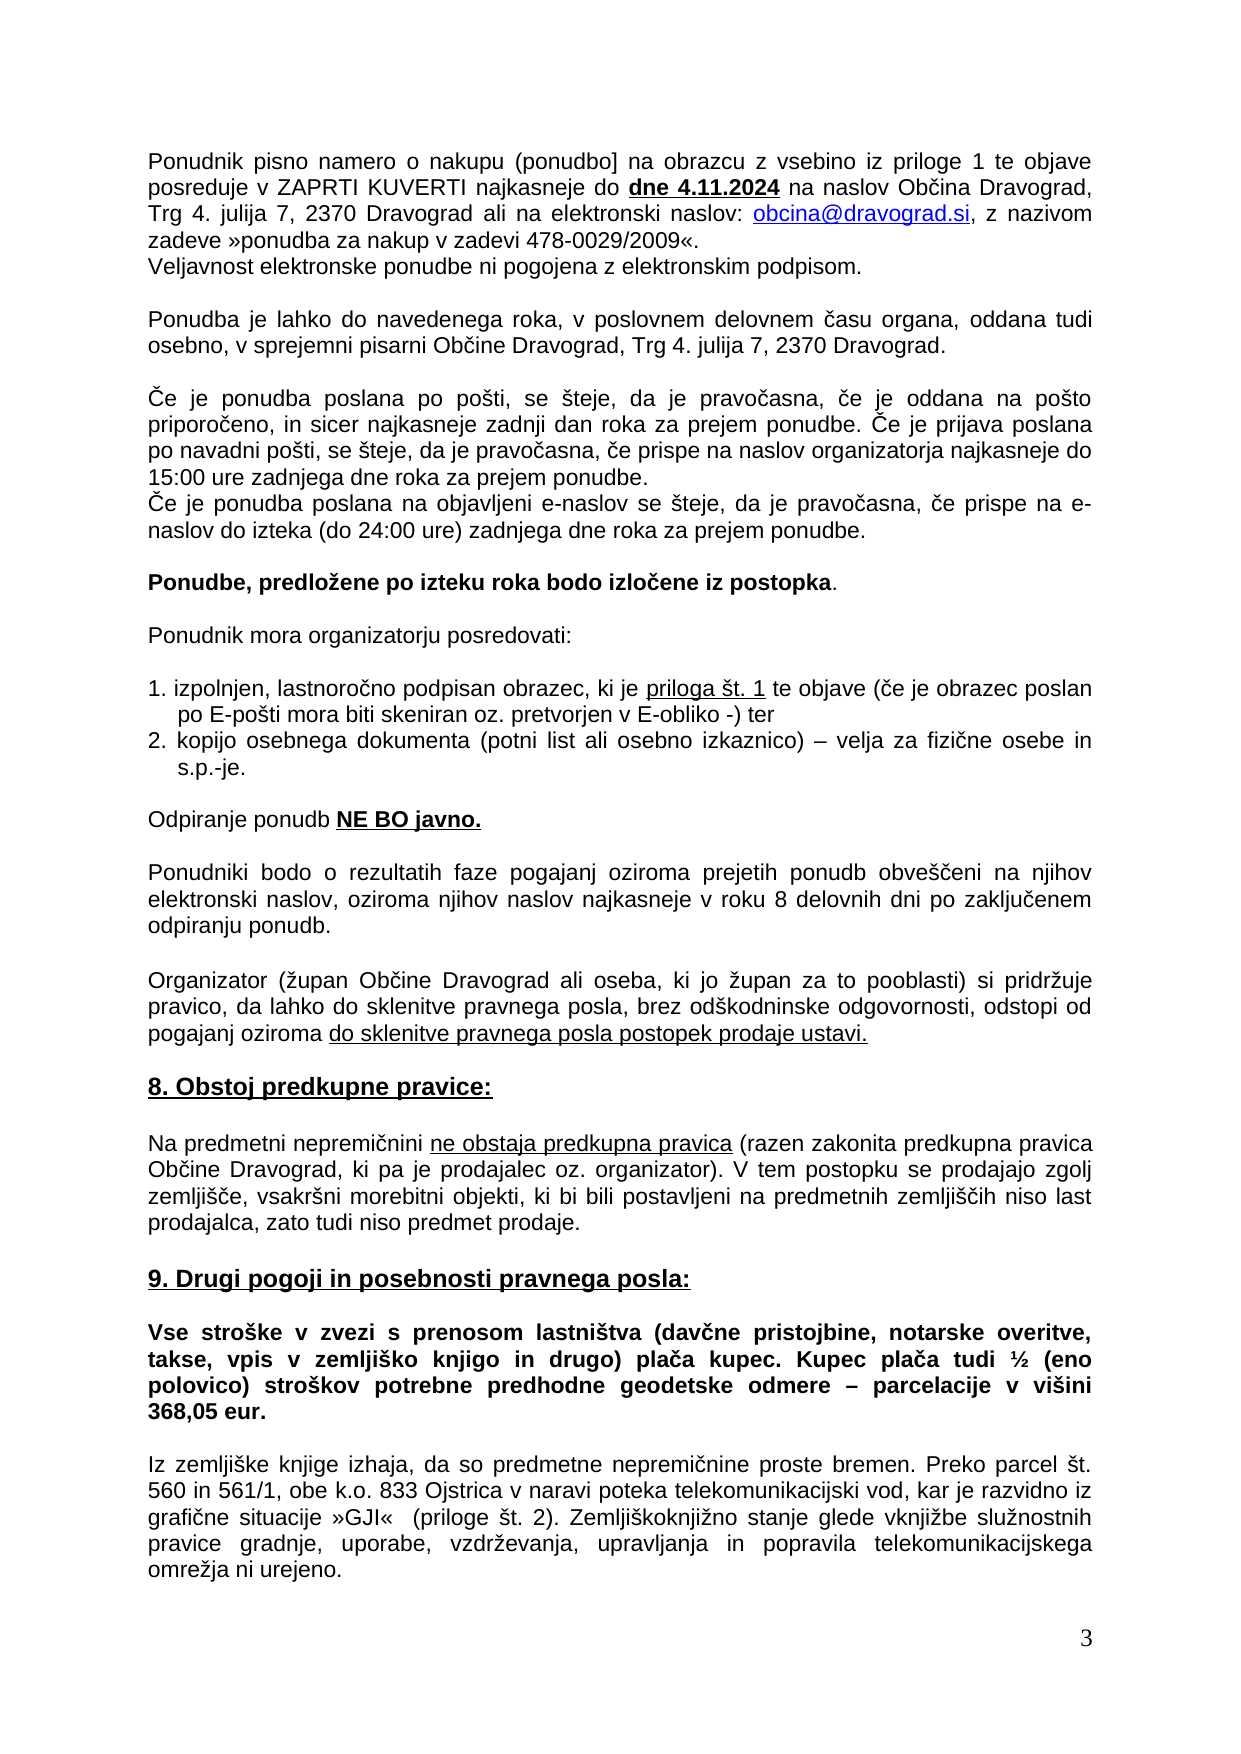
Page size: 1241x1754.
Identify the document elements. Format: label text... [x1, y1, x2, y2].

text 1. izpolnjen, lastnoročno podpisan obrazec, ki je priloga št. 1 te objave (če je obrazec poslan po E-pošti mora biti skeniran oz. pretvorjen v E-obliko -) ter [148, 675, 1093, 727]
text Veljavnost elektronske ponudbe ni pogojena z elektronskim podpisom. [148, 253, 1093, 279]
text Ponudba je lahko do navedenega roka, v poslovnem delovnem času organa, oddana tudi osebno, v sprejemni pisarni Občine Dravograd, Trg 4. julija 7, 2370 Dravograd. [148, 306, 1093, 358]
text Ponudnik mora organizatorju posredovati: [148, 622, 1093, 648]
text Odpiranje ponudb ne bo javno. [148, 806, 1093, 833]
text Če je ponudba poslana po pošti, se šteje, da je pravočasna, če je oddana na pošto priporočeno, in sicer najkasneje zadnji dan roka za prejem ponudbe. Če je prijava poslana po navadni pošti, se šteje, da je pravočasna, če prispe na naslov organizatorja najkasneje do 15:00 ure zadnjega dne roka za prejem ponudbe. [148, 385, 1093, 490]
text Če je ponudba poslana na objavljeni e-naslov se šteje, da je pravočasna, če prispe na e-naslov do izteka (do 24:00 ure) zadnjega dne roka za prejem ponudbe. [148, 490, 1093, 543]
text Ponudniki bodo o rezultatih faze pogajanj oziroma prejetih ponudb obveščeni na njihov elektronski naslov, oziroma njihov naslov najkasneje v roku 8 delovnih dni po zaključenem odpiranju ponudb. [148, 859, 1093, 938]
text Vse stroške v zvezi s prenosom lastništva (davčne pristojbine, notarske overitve, takse, vpis v zemljiško knjigo in drugo) plača kupec. Kupec plača tudi ½ (eno polovico) stroškov potrebne predhodne geodetske odmere – parcelacije v višini 368,05 eur. [148, 1319, 1093, 1424]
text Iz zemljiške knjige izhaja, da so predmetne nepremičnine proste bremen. Preko parcel št. 560 in 561/1, obe k.o. 833 Ojstrica v naravi poteka telekomunikacijski vod, kar je razvidno iz grafične situacije »GJI« (priloge št. 2). Zemljiškoknjižno stanje glede vknjižbe služnostnih pravice gradnje, uporabe, vzdrževanja, upravljanja in popravila telekomunikacijskega omrežja ni urejeno. [148, 1451, 1093, 1583]
text 2. kopijo osebnega dokumenta (potni list ali osebno izkaznico) – velja za fizične osebe in s.p.-je. [148, 727, 1093, 780]
text Ponudnik pisno namero o nakupu (ponudbo] na obrazcu z vsebino iz priloge 1 te objave posreduje v ZAPRTI KUVERTI najkasneje do dne 4.11.2024 na naslov Občina Dravograd, Trg 4. julija 7, 2370 Dravograd ali na elektronski naslov: obcina@dravograd.si, z nazivom zadeve »ponudba za nakup v zadevi 478-0029/2009«. [148, 148, 1093, 253]
text 9. Drugi pogoji in posebnosti pravnega posla: [148, 1264, 1093, 1293]
text 8. Obstoj predkupne pravice: [148, 1072, 1093, 1101]
text Organizator (župan Občine Dravograd ali oseba, ki jo župan za to pooblasti) si pridržuje pravico, da lahko do sklenitve pravnega posla, brez odškodninske odgovornosti, odstopi od pogajanj oziroma do sklenitve pravnega posla postopek prodaje ustavi. [148, 967, 1093, 1046]
text Ponudbe, predložene po izteku roka bodo izločene iz postopka. [148, 569, 1093, 596]
text Na predmetni nepremičnini ne obstaja predkupna pravica (razen zakonita predkupna pravica Občine Dravograd, ki pa je prodajalec oz. organizator). V tem postopku se prodajajo zgolj zemljišče, vsakršni morebitni objekti, ki bi bili postavljeni na predmetnih zemljiščih niso last prodajalca, zato tudi niso predmet prodaje. [148, 1130, 1093, 1235]
